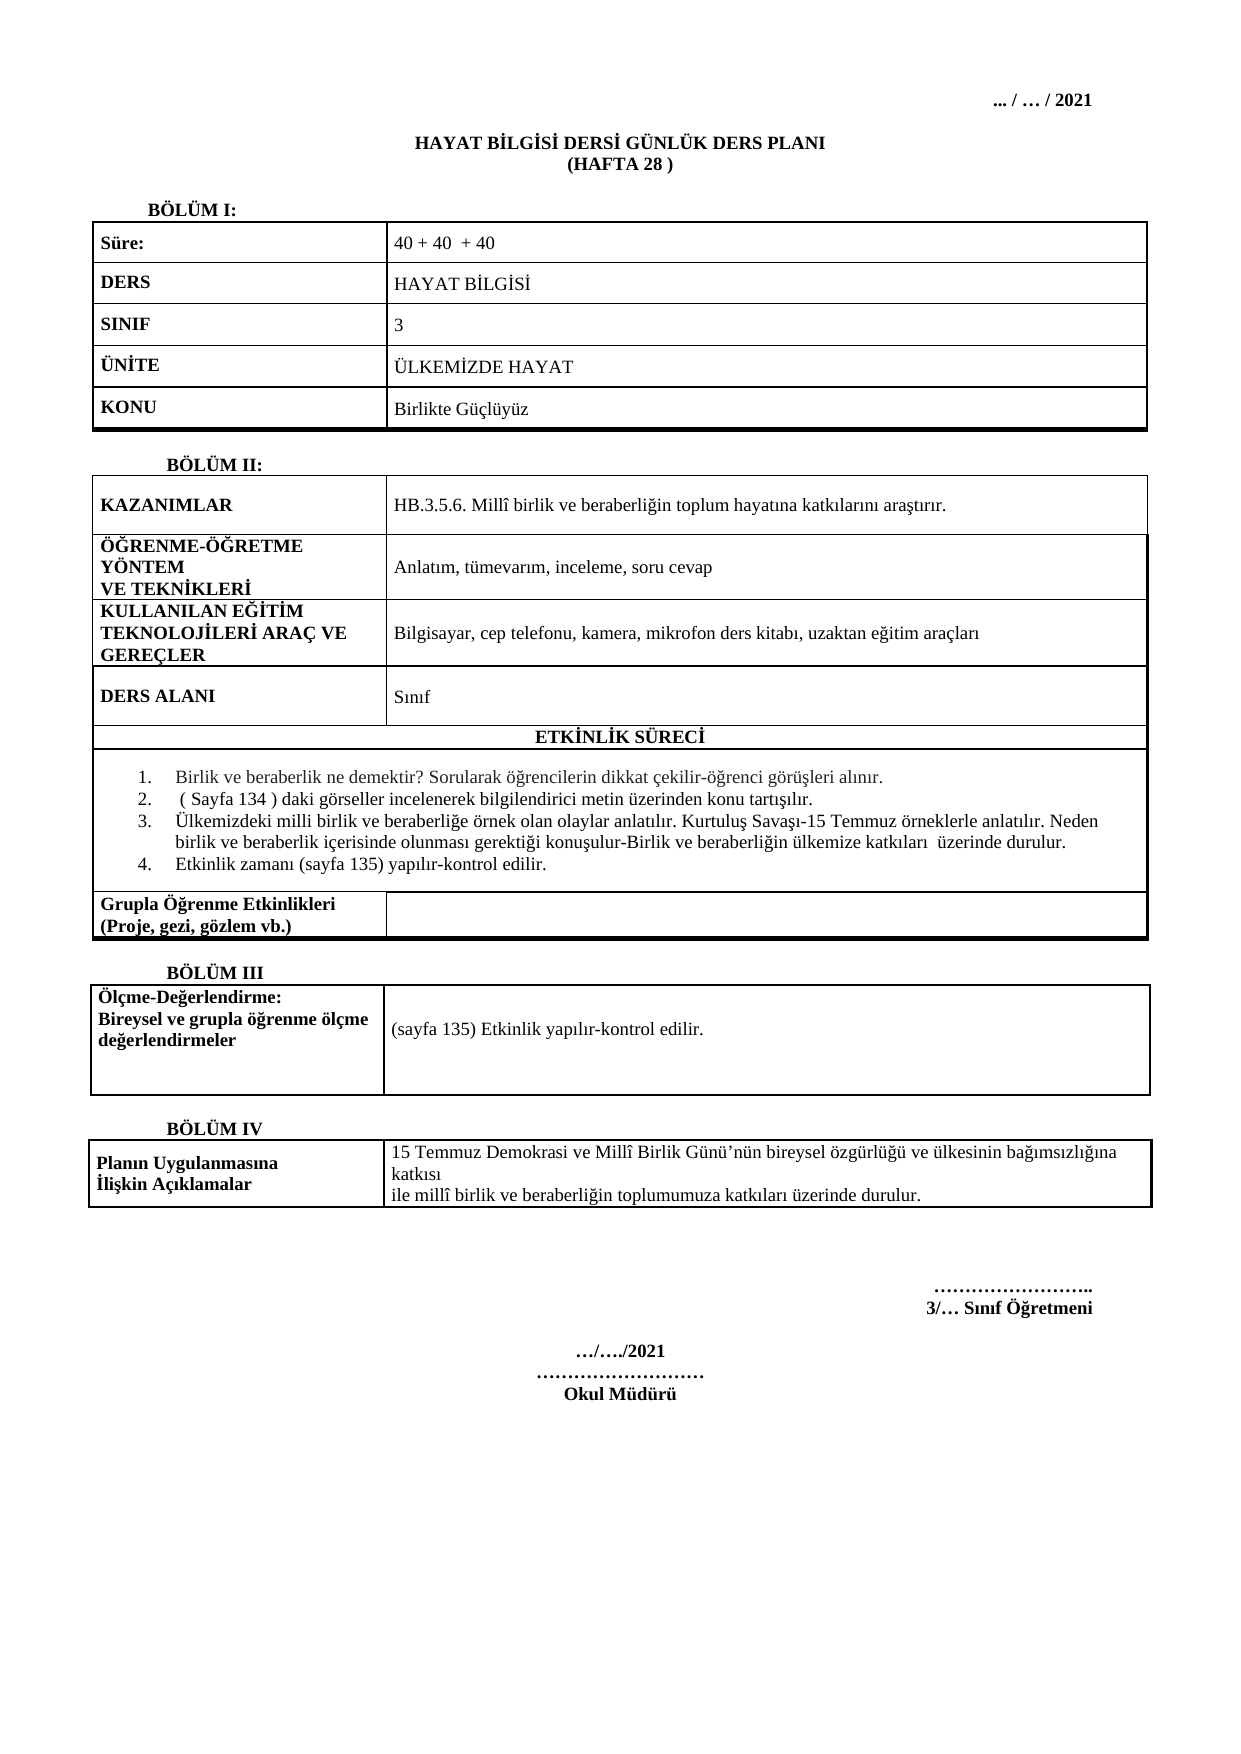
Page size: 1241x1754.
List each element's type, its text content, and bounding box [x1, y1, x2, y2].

table_cell Sınıf [387, 667, 1146, 724]
table_cell KONU [94, 388, 386, 427]
table_cell 3 [388, 304, 1146, 344]
table_cell SINIF [94, 304, 386, 344]
subtitle BÖLÜM III [148, 962, 1092, 984]
table_header 40 + 40 + 40 [388, 223, 1146, 262]
text …/…./2021 [148, 1340, 1092, 1361]
text 3/… Sınıf Öğretmeni [148, 1297, 1092, 1318]
subtitle BÖLÜM IV [148, 1117, 1092, 1139]
table_cell KULLANILAN EĞİTİM TEKNOLOJİLERİ ARAÇ VE GEREÇLER [93, 600, 386, 665]
text ……………………… [148, 1361, 1092, 1383]
table_header KAZANIMLAR [93, 476, 386, 534]
table_cell ÜNİTE [94, 346, 386, 386]
table_header (sayfa 135) Etkinlik yapılır-kontrol edilir. [385, 986, 1149, 1094]
table_cell ÜLKEMİZDE HAYAT [388, 346, 1146, 386]
text ... / … / 2021 [148, 89, 1092, 110]
table_header Planın Uygulanmasına İlişkin Açıklamalar [90, 1141, 383, 1206]
table_cell DERS ALANI [94, 667, 386, 724]
table_header HB.3.5.6. Millî birlik ve beraberliğin toplum hayatına katkılarını araştırır. [387, 476, 1147, 534]
table_cell [387, 893, 1146, 936]
table_cell Anlatım, tümevarım, inceleme, soru cevap [387, 535, 1146, 599]
table_cell ÖĞRENME-ÖĞRETME YÖNTEM VE TEKNİKLERİ [93, 535, 386, 599]
table_cell DERS [94, 263, 386, 303]
table_cell ETKİNLİK SÜRECİ [94, 726, 1146, 748]
table_header Süre: [94, 223, 386, 262]
text Okul Müdürü [148, 1383, 1092, 1404]
table_header 15 Temmuz Demokrasi ve Millî Birlik Günü’nün bireysel özgürlüğü ve ülkesinin bağımsızlığına katkısı ile millî birlik ve beraberliğin toplumumuza katkıları üzerinde durulur. [385, 1141, 1150, 1206]
table_header Ölçme-Değerlendirme: Bireysel ve grupla öğrenme ölçme değerlendirmeler [92, 986, 383, 1094]
table_cell Birlik ve beraberlik ne demektir? Sorularak öğrencilerin dikkat çekilir-öğrenci görüşleri alınır. ( Sayfa 134 ) daki görseller incelenerek bilgilendirici metin üzerinden konu tartışılır. Ülkemizdeki milli birlik ve beraberliğe örnek olan olaylar anlatılır. Kurtuluş Savaşı-15 Temmuz örneklerle anlatılır. Neden birlik ve beraberlik içerisinde olunması gerektiği konuşulur-Birlik ve beraberliğin ülkemize katkıları üzerinde durulur. Etkinlik zamanı (sayfa 135) yapılır-kontrol edilir. [94, 750, 1146, 891]
table_cell Bilgisayar, cep telefonu, kamera, mikrofon ders kitabı, uzaktan eğitim araçları [387, 600, 1146, 665]
table_cell Birlikte Güçlüyüz [388, 388, 1146, 427]
table_cell Grupla Öğrenme Etkinlikleri (Proje, gezi, gözlem vb.) [94, 892, 386, 936]
text BÖLÜM II: [148, 453, 1092, 475]
text …………………….. [148, 1275, 1092, 1297]
text HAYAT BİLGİSİ DERSİ GÜNLÜK DERS PLANI [148, 132, 1092, 153]
table_cell HAYAT BİLGİSİ [388, 263, 1146, 303]
text (HAFTA 28 ) [148, 153, 1092, 175]
text BÖLÜM I: [148, 199, 1092, 221]
